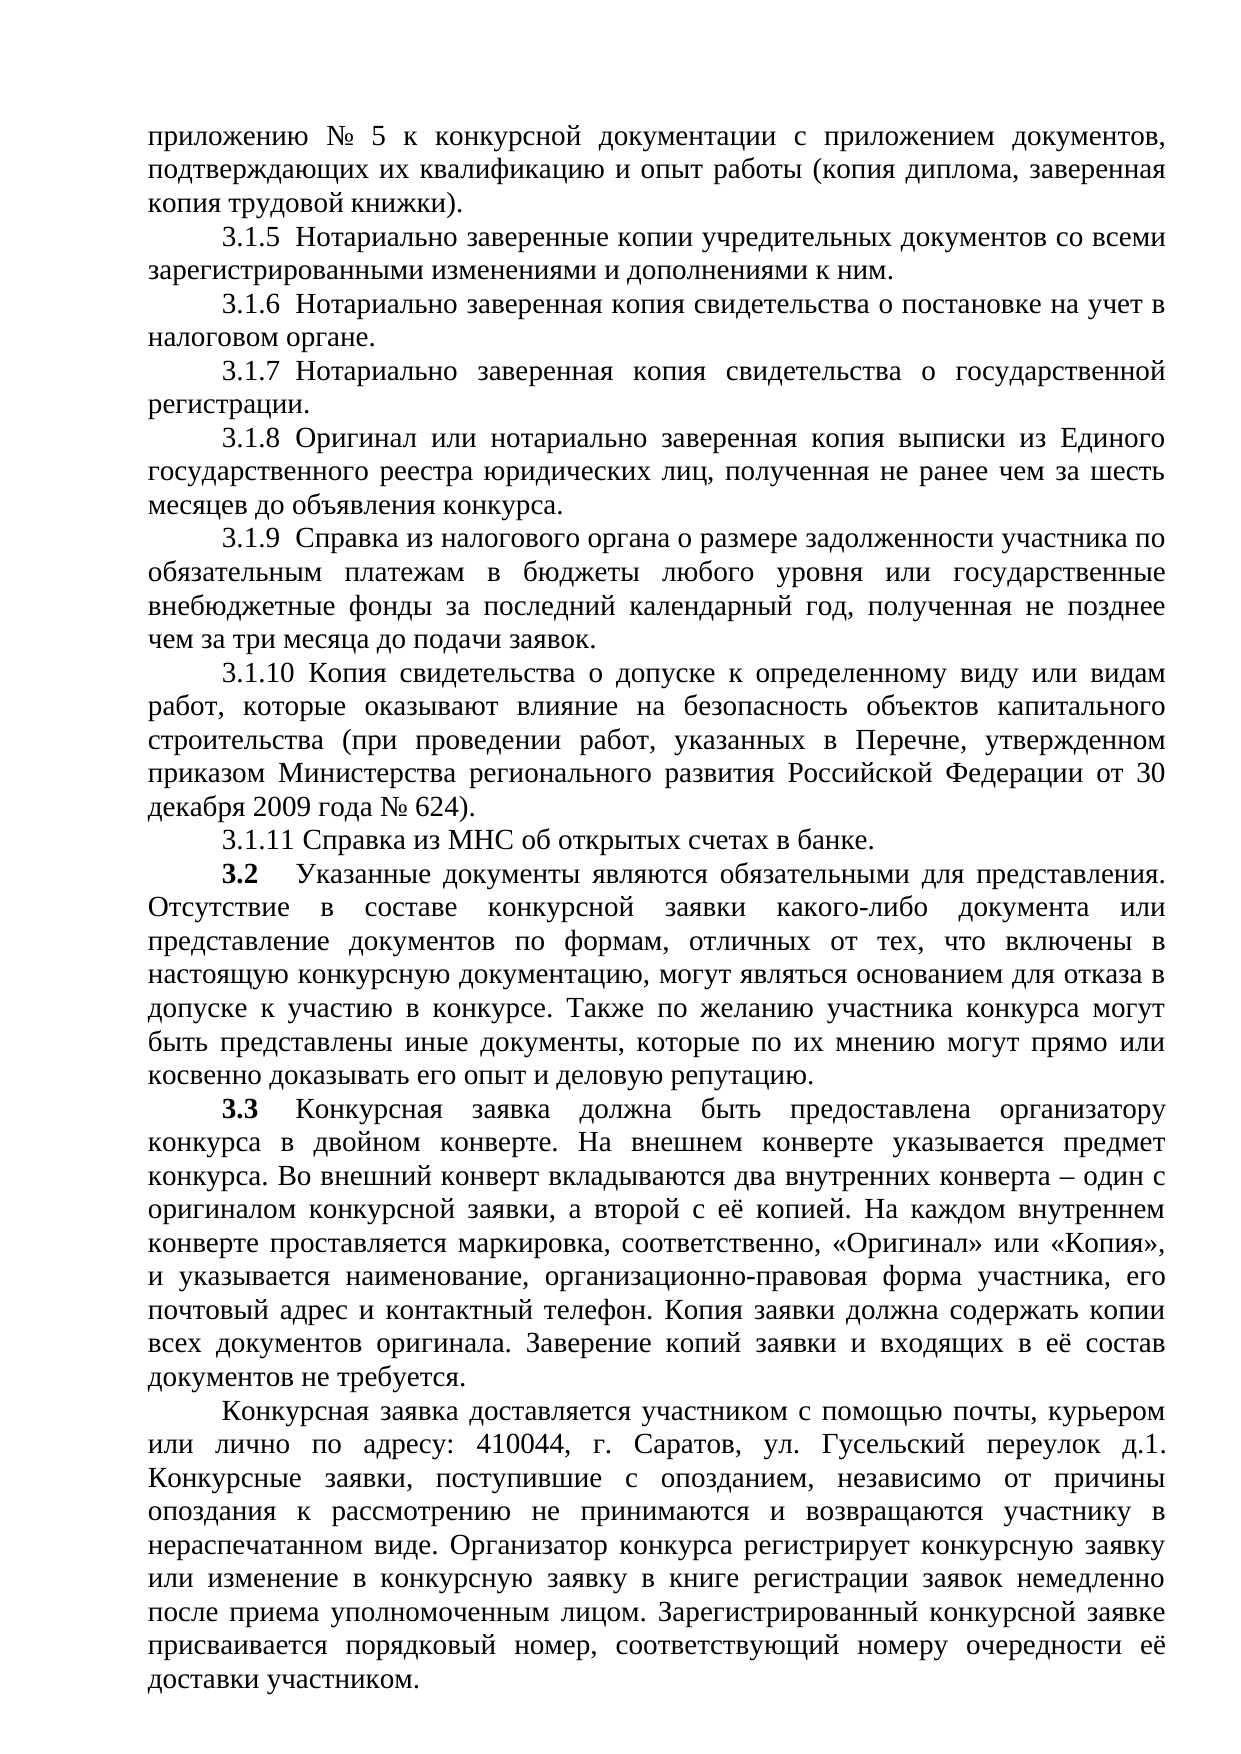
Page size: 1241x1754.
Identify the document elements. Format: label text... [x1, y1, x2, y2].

list Оригинал или нотариально заверенная копия выписки из Единого государственного реестра юридических лиц, полученная не ранее чем за шесть месяцев до объявления конкурса. [148, 420, 1167, 521]
list Нотариально заверенная копия свидетельства о государственной регистрации. [148, 353, 1167, 420]
list Нотариально заверенная копия свидетельства о постановке на учет в налоговом органе. [148, 286, 1167, 353]
list Нотариально заверенные копии учредительных документов со всеми зарегистрированными изменениями и дополнениями к ним. [148, 219, 1167, 286]
list Конкурсная заявка должна быть предоставлена организатору конкурса в двойном конверте. На внешнем конверте указывается предмет конкурса. Во внешний конверт вкладываются два внутренних конверта – один с оригиналом конкурсной заявки, а второй с её копией. На каждом внутреннем конверте проставляется маркировка, соответственно, «Оригинал» или «Копия», и указывается наименование, организационно-правовая форма участника, его почтовый адрес и контактный телефон. Копия заявки должна содержать копии всех документов оригинала. Заверение копий заявки и входящих в её состав документов не требуется. [148, 1091, 1167, 1393]
list Справка из налогового органа о размере задолженности участника по обязательным платежам в бюджеты любого уровня или государственные внебюджетные фонды за последний календарный год, полученная не позднее чем за три месяца до подачи заявок. [148, 521, 1167, 655]
list Справка из МНС об открытых счетах в банке. [148, 822, 1167, 856]
text Конкурсная заявка доставляется участником с помощью почты, курьером или лично по адресу: 410044, г. Саратов, ул. Гусельский переулок д.1. Конкурсные заявки, поступившие с опозданием, независимо от причины опоздания к рассмотрению не принимаются и возвращаются участнику в нераспечатанном виде. Организатор конкурса регистрирует конкурсную заявку или изменение в конкурсную заявку в книге регистрации заявок немедленно после приема уполномоченным лицом. Зарегистрированный конкурсной заявке присваивается порядковый номер, соответствующий номеру очередности её доставки участником. [148, 1393, 1167, 1694]
list Указанные документы являются обязательными для представления. Отсутствие в составе конкурсной заявки какого-либо документа или представление документов по формам, отличных от тех, что включены в настоящую конкурсную документацию, могут являться основанием для отказа в допуске к участию в конкурсе. Также по желанию участника конкурса могут быть представлены иные документы, которые по их мнению могут прямо или косвенно доказывать его опыт и деловую репутацию. [148, 856, 1167, 1091]
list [148, 118, 1167, 219]
list Копия свидетельства о допуске к определенному виду или видам работ, которые оказывают влияние на безопасность объектов капитального строительства (при проведении работ, указанных в Перечне, утвержденном приказом Министерства регионального развития Российской Федерации от 30 декабря 2009 года № 624). [148, 655, 1167, 822]
